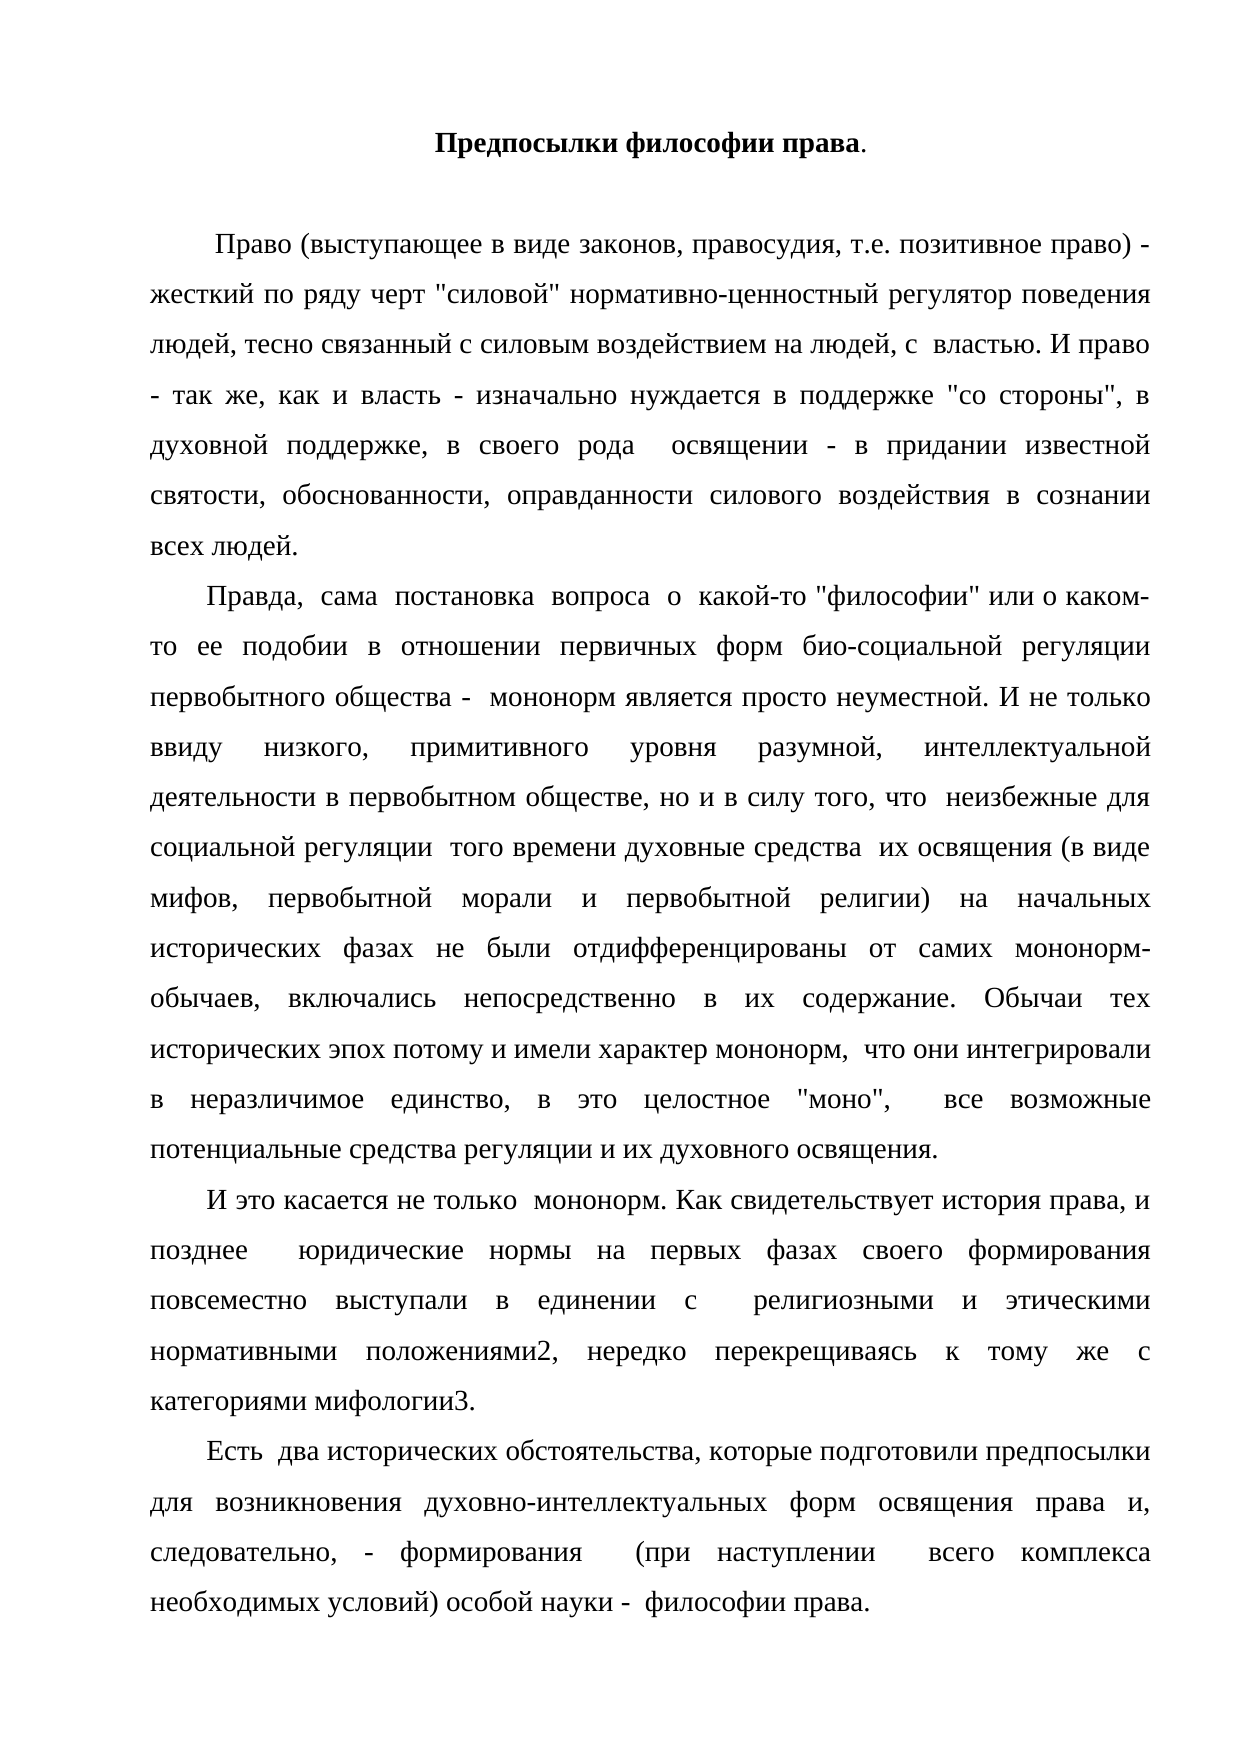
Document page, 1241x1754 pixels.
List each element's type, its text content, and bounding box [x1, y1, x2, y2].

text Правда, сама постановка вопроса о какой-то "философии" или о каком-то ее подобии в отношении первичных форм био-социальной регуляции первобытного общества - мононорм является просто неуместной. И не только ввиду низкого, примитивного уровня разумной, интеллектуальной деятельности в первобытном обществе, но и в силу того, что неизбежные для социальной регуляции того времени духовные средства их освящения (в виде мифов, первобытной морали и первобытной религии) на начальных исторических фазах не были отдифференцированы от самих мононорм-обычаев, включались непосредственно в их содержание. Обычаи тех исторических эпох потому и имели характер мононорм, что они интегрировали в неразличимое единство, в это целостное "моно", все возможные потенциальные средства регуляции и их духовного освящения. [150, 578, 1152, 1165]
text Право (выступающее в виде законов, правосудия, т.е. позитивное право) - жесткий по ряду черт "силовой" нормативно-ценностный регулятор поведения людей, тесно связанный с силовым воздействием на людей, с властью. И право - так же, как и власть - изначально нуждается в поддержке "со стороны", в духовной поддержке, в своего рода освящении - в придании известной святости, обоснованности, оправданности силового воздействия в сознании всех людей. [150, 226, 1152, 561]
text И это касается не только мононорм. Как свидетельствует история права, и позднее юридические нормы на первых фазах своего формирования повсеместно выступали в единении с религиозными и этическими нормативными положениями2, нередко перекрещиваясь к тому же с категориями мифологии3. [150, 1182, 1152, 1417]
text Предпосылки философии права. [150, 125, 1152, 159]
text Есть два исторических обстоятельства, которые подготовили предпосылки для возникновения духовно-интеллектуальных форм освящения права и, следовательно, - формирования (при наступлении всего комплекса необходимых условий) особой науки - философии права. [150, 1433, 1152, 1618]
